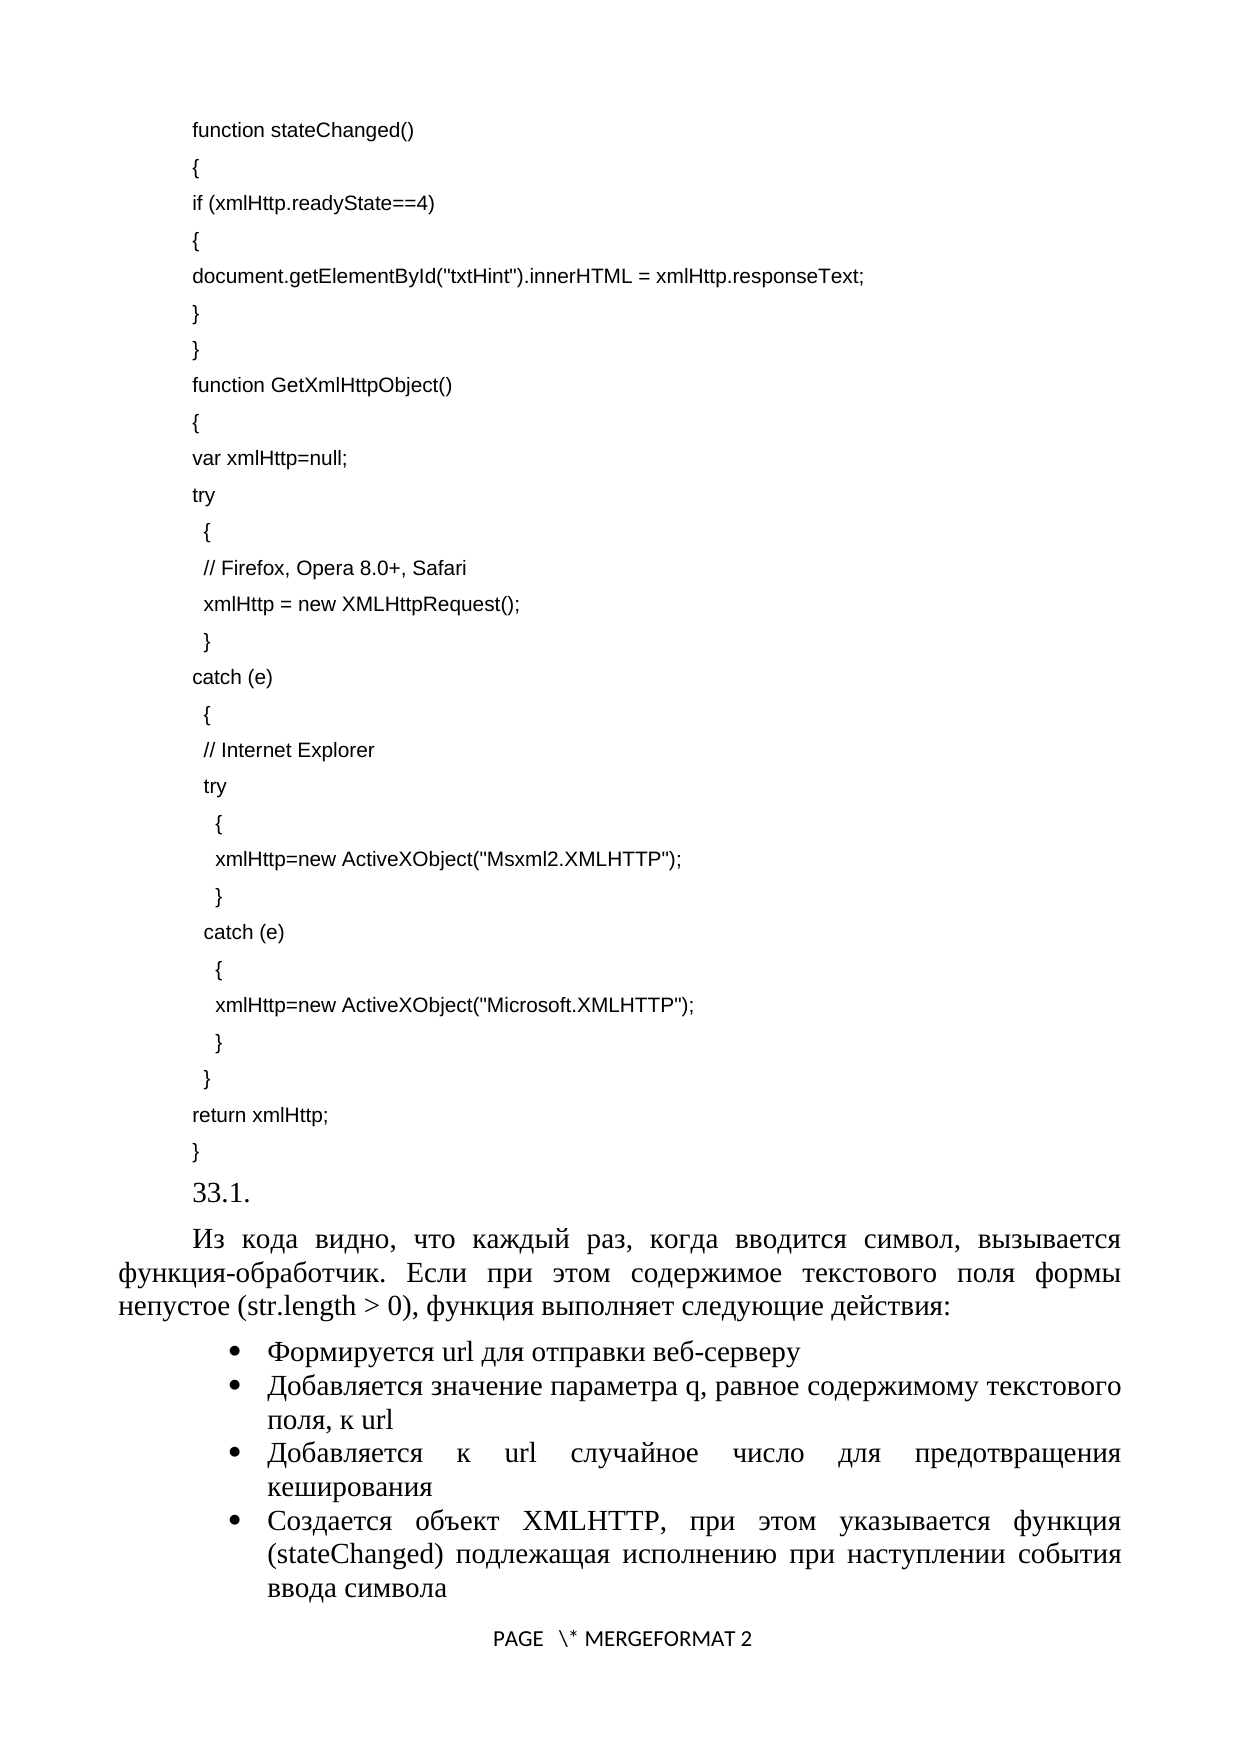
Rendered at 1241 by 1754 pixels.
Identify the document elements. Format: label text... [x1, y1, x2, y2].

text Из кода видно, что каждый раз, когда вводится символ, вызывается функция-обработчик. Если при этом содержимое текстового поля формы непустое (str.length > 0), функция выполняет следующие действия: [118, 1221, 1122, 1322]
text if (xmlHttp.readyState==4) [118, 191, 1122, 215]
text 33.1. [118, 1175, 1122, 1209]
text } [118, 1029, 1122, 1053]
text { [118, 519, 1122, 543]
text } [118, 1139, 1122, 1163]
list Добавляется значение параметра q, равное содержимому текстового поля, к url [229, 1368, 1122, 1435]
text } [118, 628, 1122, 652]
text xmlHttp=new ActiveXObject("Msxml2.XMLHTTP"); [118, 847, 1122, 871]
text return xmlHttp; [118, 1102, 1122, 1126]
text document.getElementById("txtHint").innerHTML = xmlHttp.responseText; [118, 264, 1122, 288]
text { [118, 227, 1122, 251]
text function stateChanged() [118, 118, 1122, 142]
text { [118, 701, 1122, 725]
list Добавляется к url случайное число для предотвращения кеширования [229, 1435, 1122, 1503]
text xmlHttp = new XMLHttpRequest(); [118, 592, 1122, 616]
text function GetXmlHttpObject() [118, 373, 1122, 397]
text { [118, 957, 1122, 981]
text } [118, 337, 1122, 361]
text { [118, 811, 1122, 835]
text try [118, 774, 1122, 798]
list Формируется url для отправки веб-серверу [229, 1334, 1122, 1368]
text xmlHttp=new ActiveXObject("Microsoft.XMLHTTP"); [118, 993, 1122, 1017]
list Создается объект XMLHTTP, при этом указывается функция (stateChanged) подлежащая исполнению при наступлении события ввода символа [229, 1503, 1122, 1603]
text // Internet Explorer [118, 738, 1122, 762]
text } [118, 884, 1122, 908]
text catch (e) [118, 920, 1122, 944]
text var xmlHttp=null; [118, 446, 1122, 470]
text } [118, 300, 1122, 324]
text catch (e) [118, 665, 1122, 689]
text { [118, 410, 1122, 434]
text } [118, 1066, 1122, 1090]
text try [118, 483, 1122, 507]
text // Firefox, Opera 8.0+, Safari [118, 556, 1122, 579]
text { [118, 154, 1122, 178]
